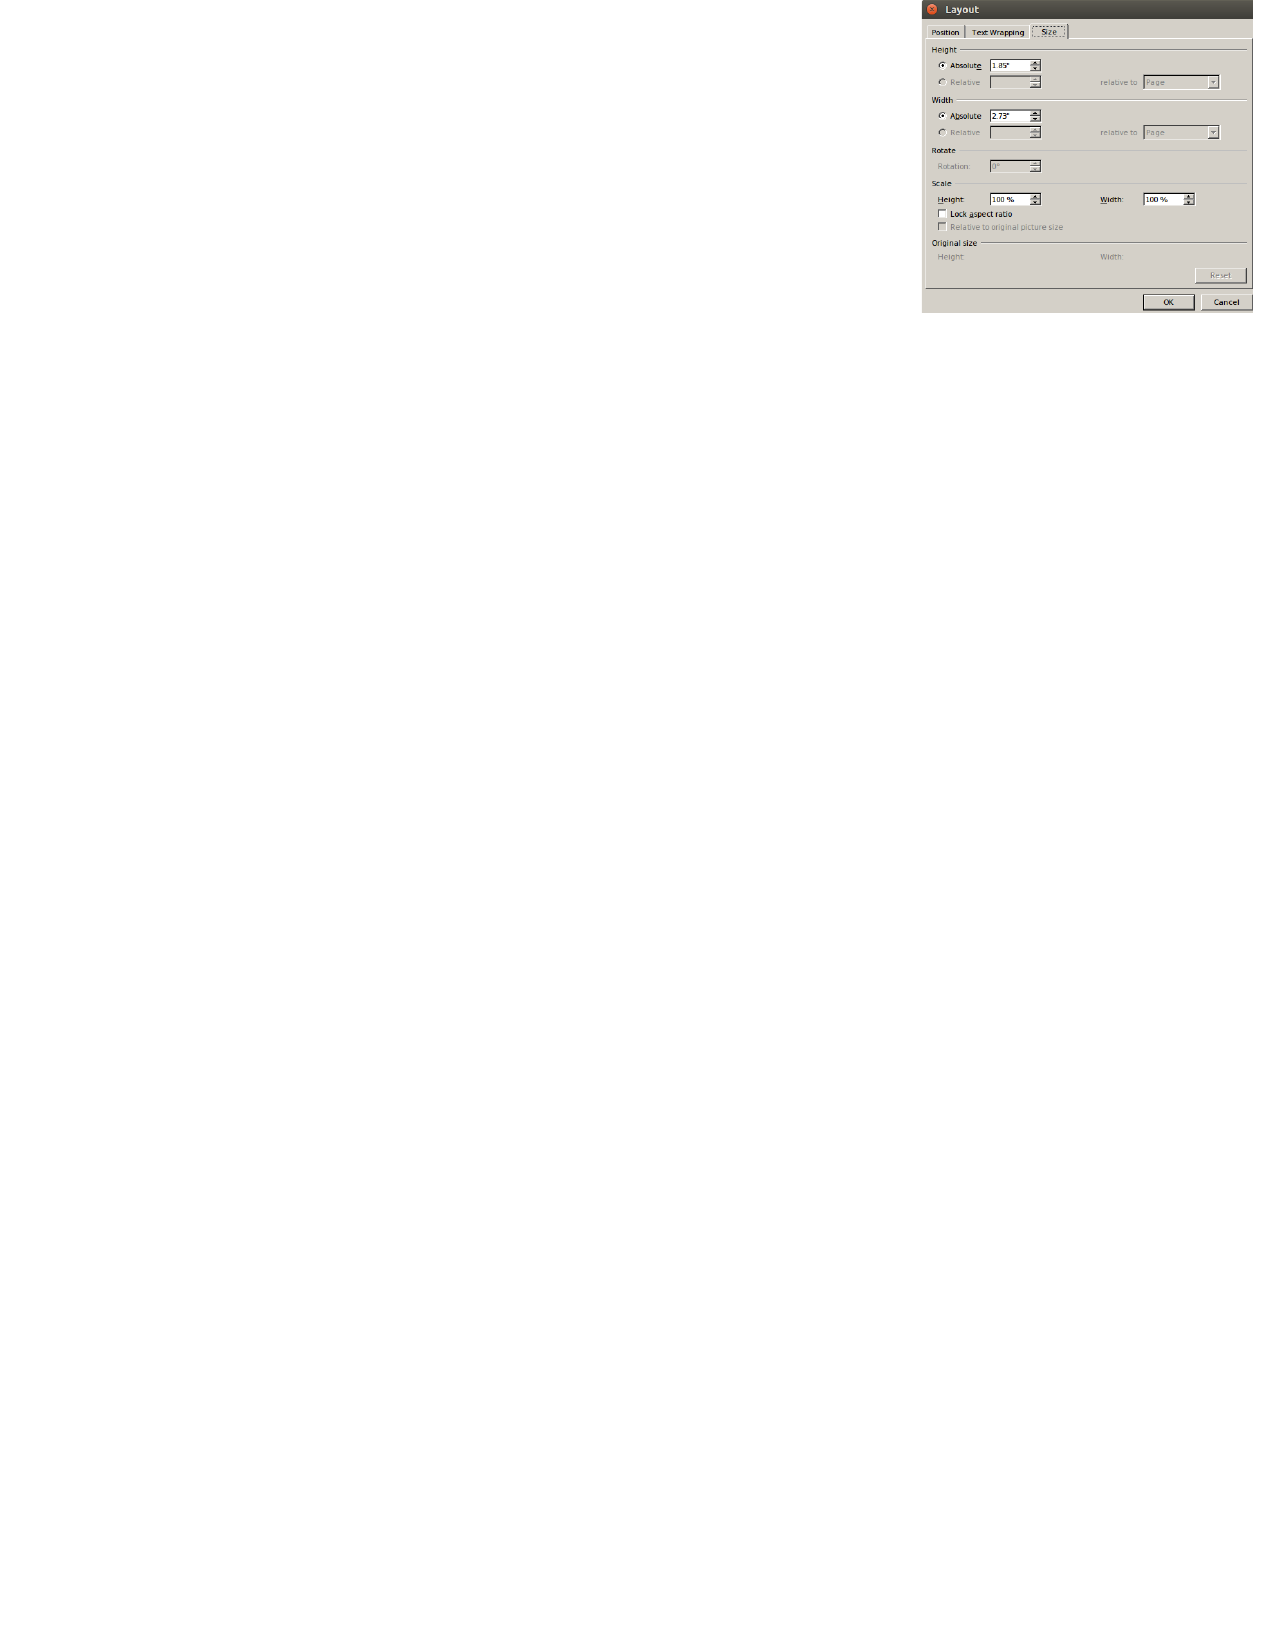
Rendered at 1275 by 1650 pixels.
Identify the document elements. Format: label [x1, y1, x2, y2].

picture [921, 0, 1253, 313]
